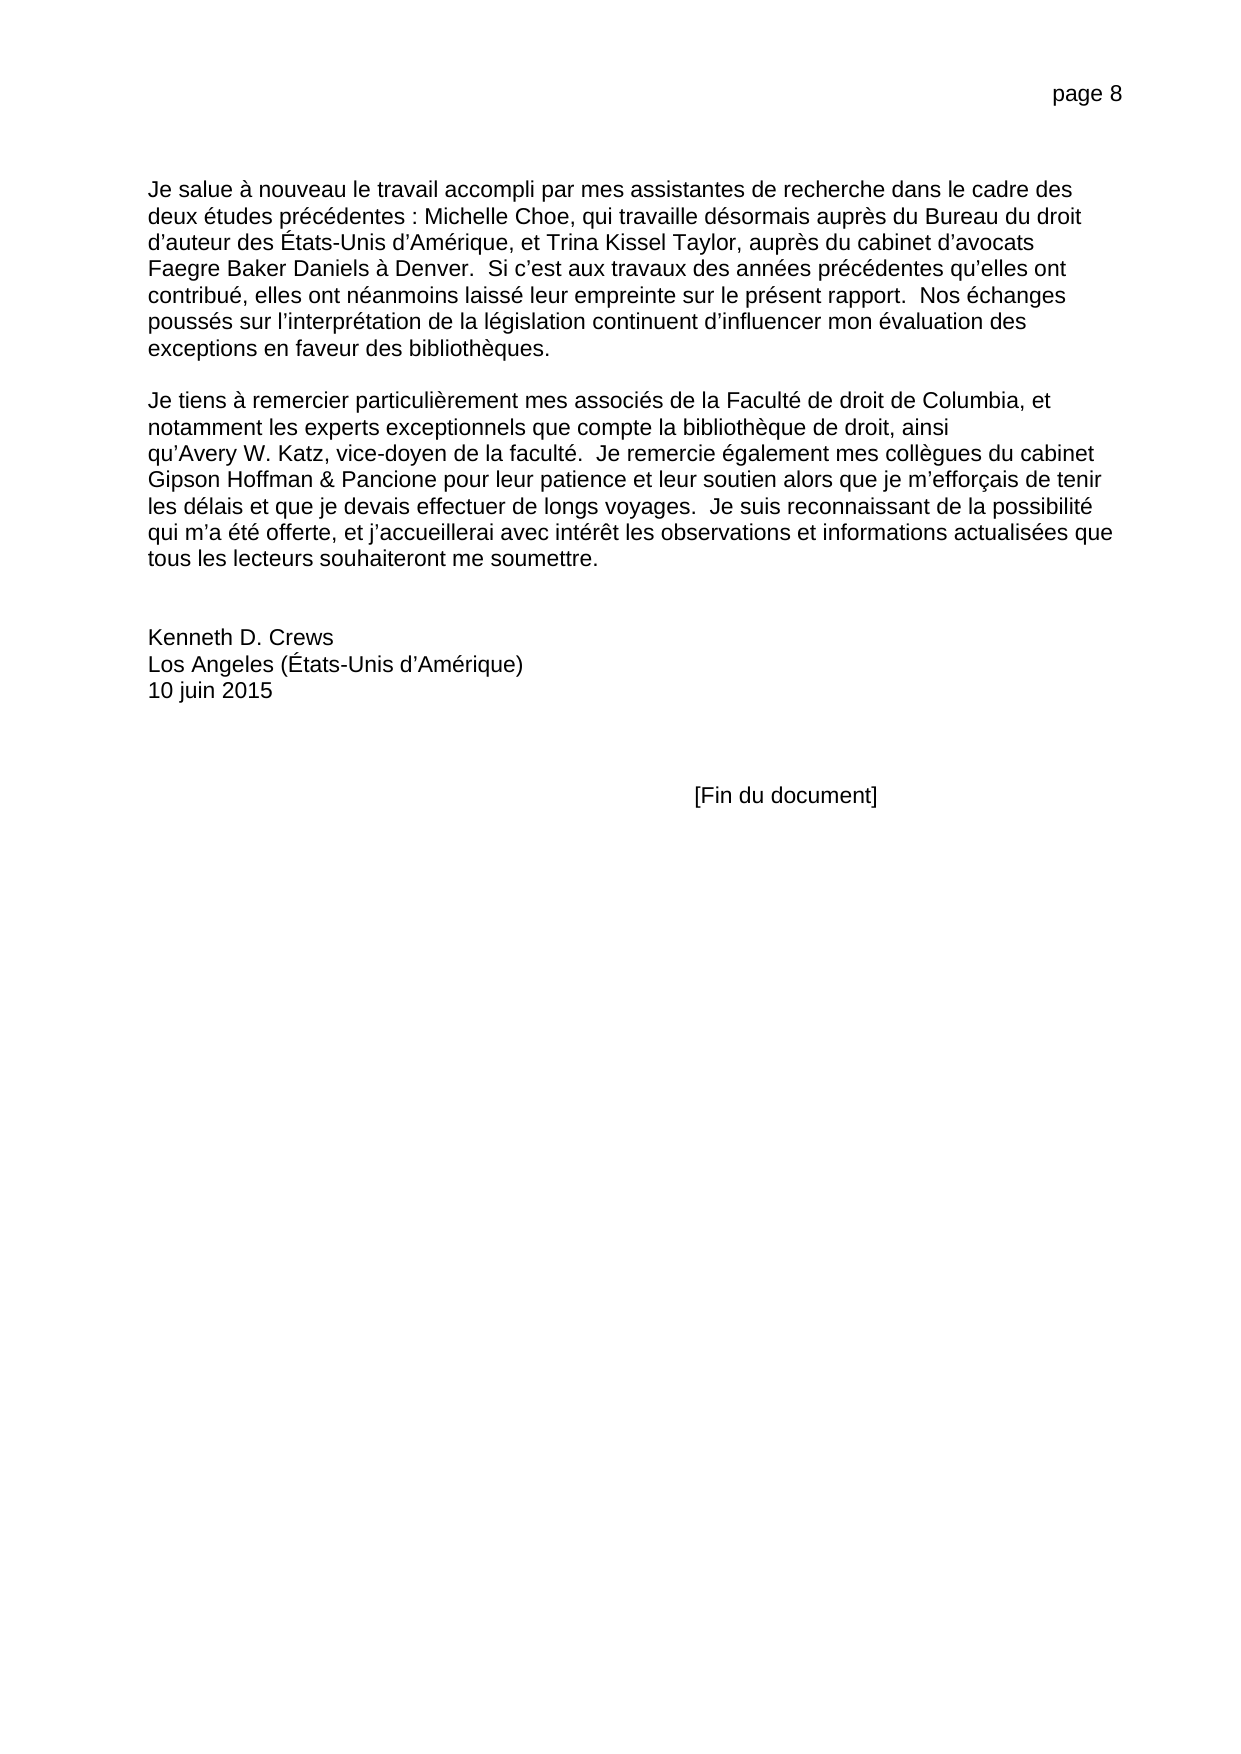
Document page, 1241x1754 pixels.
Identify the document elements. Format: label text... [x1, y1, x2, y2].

text Los Angeles (États-Unis d’Amérique) [148, 651, 1122, 677]
text 10 juin 2015 [148, 677, 1122, 703]
text Je salue à nouveau le travail accompli par mes assistantes de recherche dans le cadre des deux études précédentes : Michelle Choe, qui travaille désormais auprès du Bureau du droit d’auteur des États-Unis d’Amérique, et Trina Kissel Taylor, auprès du cabinet d’avocats Faegre Baker Daniels à Denver. Si c’est aux travaux des années précédentes qu’elles ont contribué, elles ont néanmoins laissé leur empreinte sur le présent rapport. Nos échanges poussés sur l’interprétation de la législation continuent d’influencer mon évaluation des exceptions en faveur des bibliothèques. [148, 176, 1122, 361]
text Je tiens à remercier particulièrement mes associés de la Faculté de droit de Columbia, et notamment les experts exceptionnels que compte la bibliothèque de droit, ainsi qu’Avery W. Katz, vice-doyen de la faculté. Je remercie également mes collègues du cabinet Gipson Hoffman & Pancione pour leur patience et leur soutien alors que je m’efforçais de tenir les délais et que je devais effectuer de longs voyages. Je suis reconnaissant de la possibilité qui m’a été offerte, et j’accueillerai avec intérêt les observations et informations actualisées que tous les lecteurs souhaiteront me soumettre. [148, 387, 1122, 572]
text Kenneth D. Crews [148, 624, 1122, 651]
text [Fin du document] [694, 782, 1122, 809]
